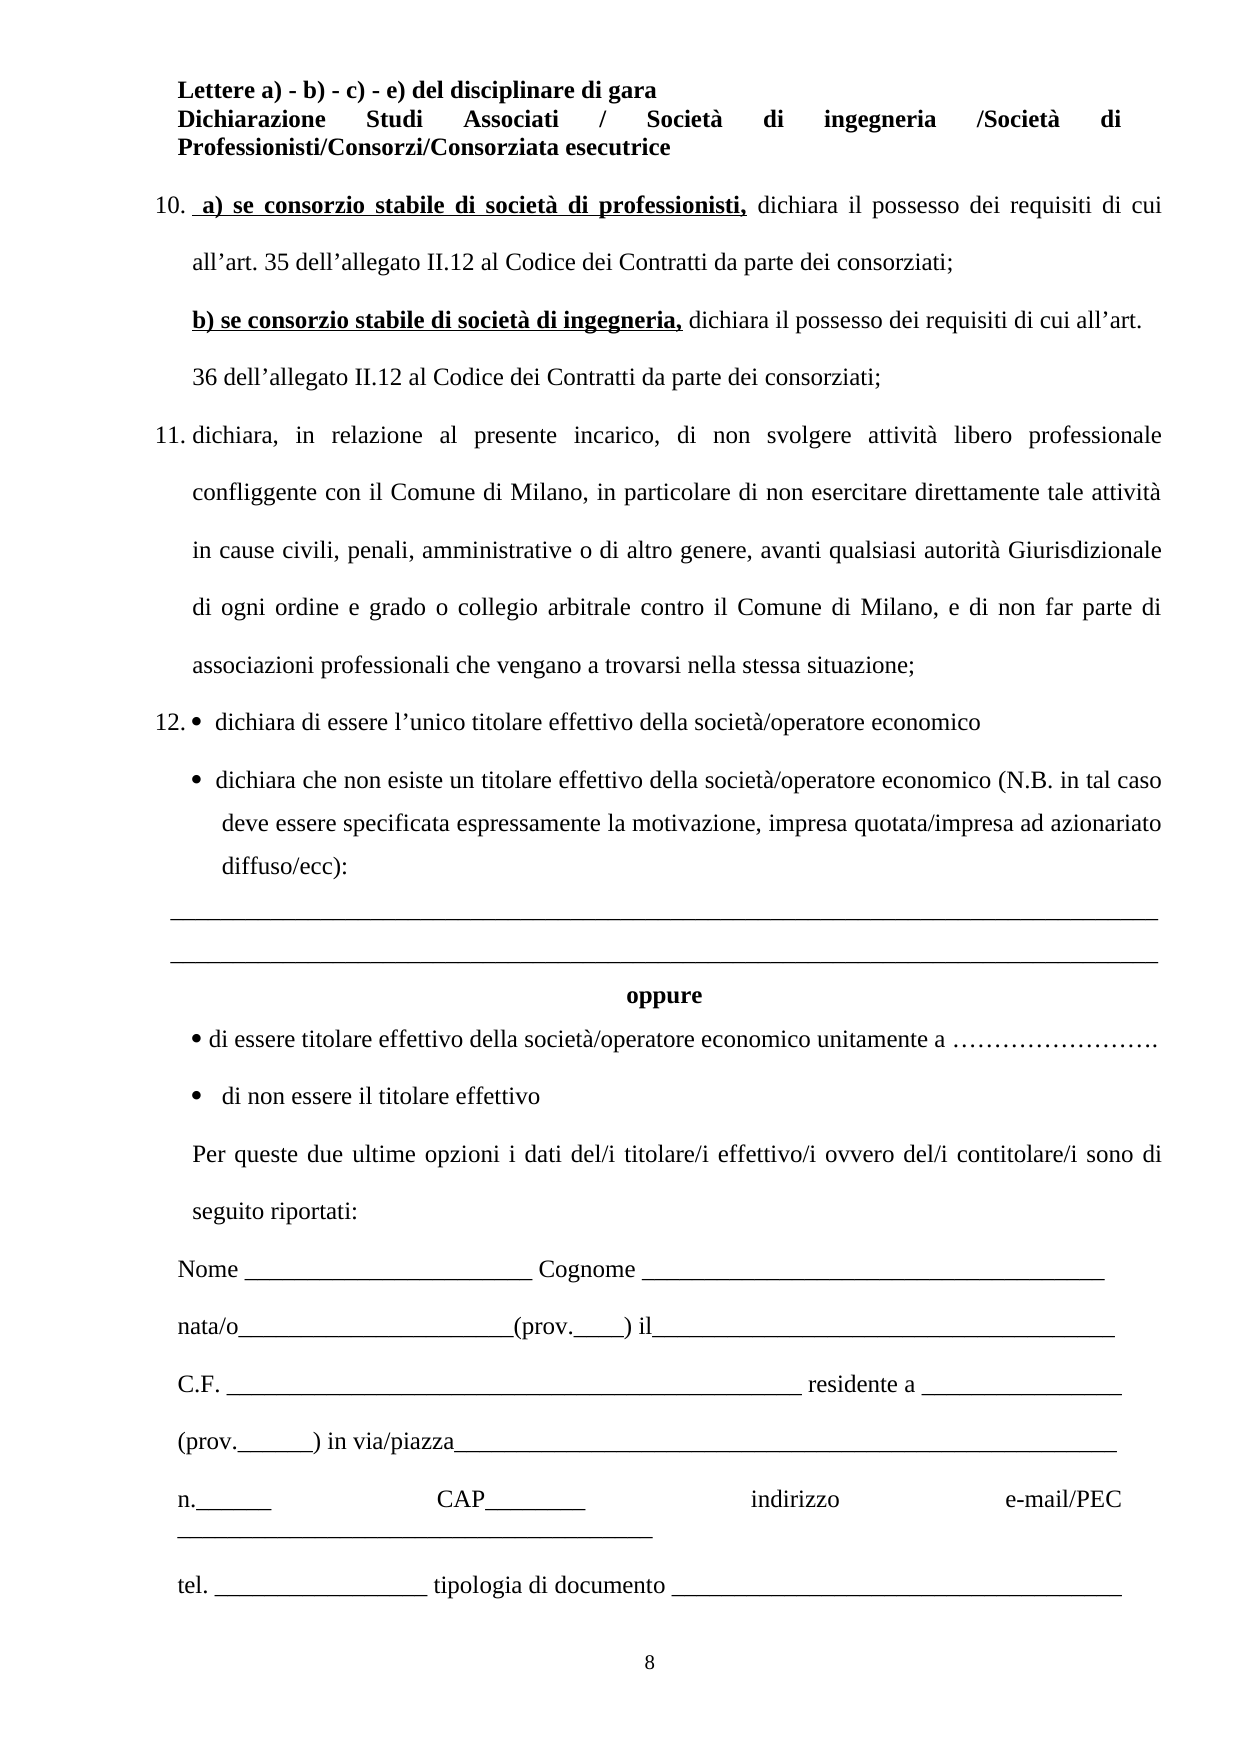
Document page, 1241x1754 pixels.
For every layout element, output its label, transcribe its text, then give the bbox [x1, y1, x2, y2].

text (prov.______) in via/piazza_____________________________________________________ [177, 1426, 1122, 1455]
list dichiara, in relazione al presente incarico, di non svolgere attività libero professionale confliggente con il Comune di Milano, in particolare di non esercitare direttamente tale attività in cause civili, penali, amministrative o di altro genere, avanti qualsiasi autorità Giurisdizionale di ogni ordine e grado o collegio arbitrale contro il Comune di Milano, e di non far parte di associazioni professionali che vengano a trovarsi nella stessa situazione; [154, 420, 1163, 679]
text dichiara che non esiste un titolare effettivo della società/operatore economico (N.B. in tal caso deve essere specificata espressamente la motivazione, impresa quotata/impresa ad azionariato diffuso/ecc): [192, 765, 1163, 880]
text b) se consorzio stabile di società di ingegneria, dichiara il possesso dei requisiti di cui all’art. 36 dell’allegato II.12 al Codice dei Contratti da parte dei consorziati; [192, 305, 1166, 391]
text tel. _________________ tipologia di documento ____________________________________ [177, 1570, 1122, 1599]
text di non essere il titolare effettivo [165, 1081, 1163, 1110]
text ______________________________________________________________________________________________________________________________________________________________oppure [165, 894, 1163, 1009]
text n.______ CAP________ indirizzo e-mail/PEC ______________________________________ [177, 1484, 1122, 1541]
text nata/o______________________(prov.____) il_____________________________________ [177, 1311, 1122, 1340]
text Per queste due ultime opzioni i dati del/i titolare/i effettivo/i ovvero del/i contitolare/i sono di seguito riportati: [192, 1139, 1163, 1225]
text di essere titolare effettivo della società/operatore economico unitamente a ……………………. [165, 1024, 1163, 1052]
text Nome _______________________ Cognome _____________________________________ [177, 1254, 1122, 1282]
list a) se consorzio stabile di società di professionisti, dichiara il possesso dei requisiti di cui all’art. 35 dell’allegato II.12 al Codice dei Contratti da parte dei consorziati; [154, 190, 1163, 276]
text C.F. ______________________________________________ residente a ________________ [177, 1369, 1122, 1397]
list dichiara di essere l’unico titolare effettivo della società/operatore economico [154, 707, 1163, 736]
